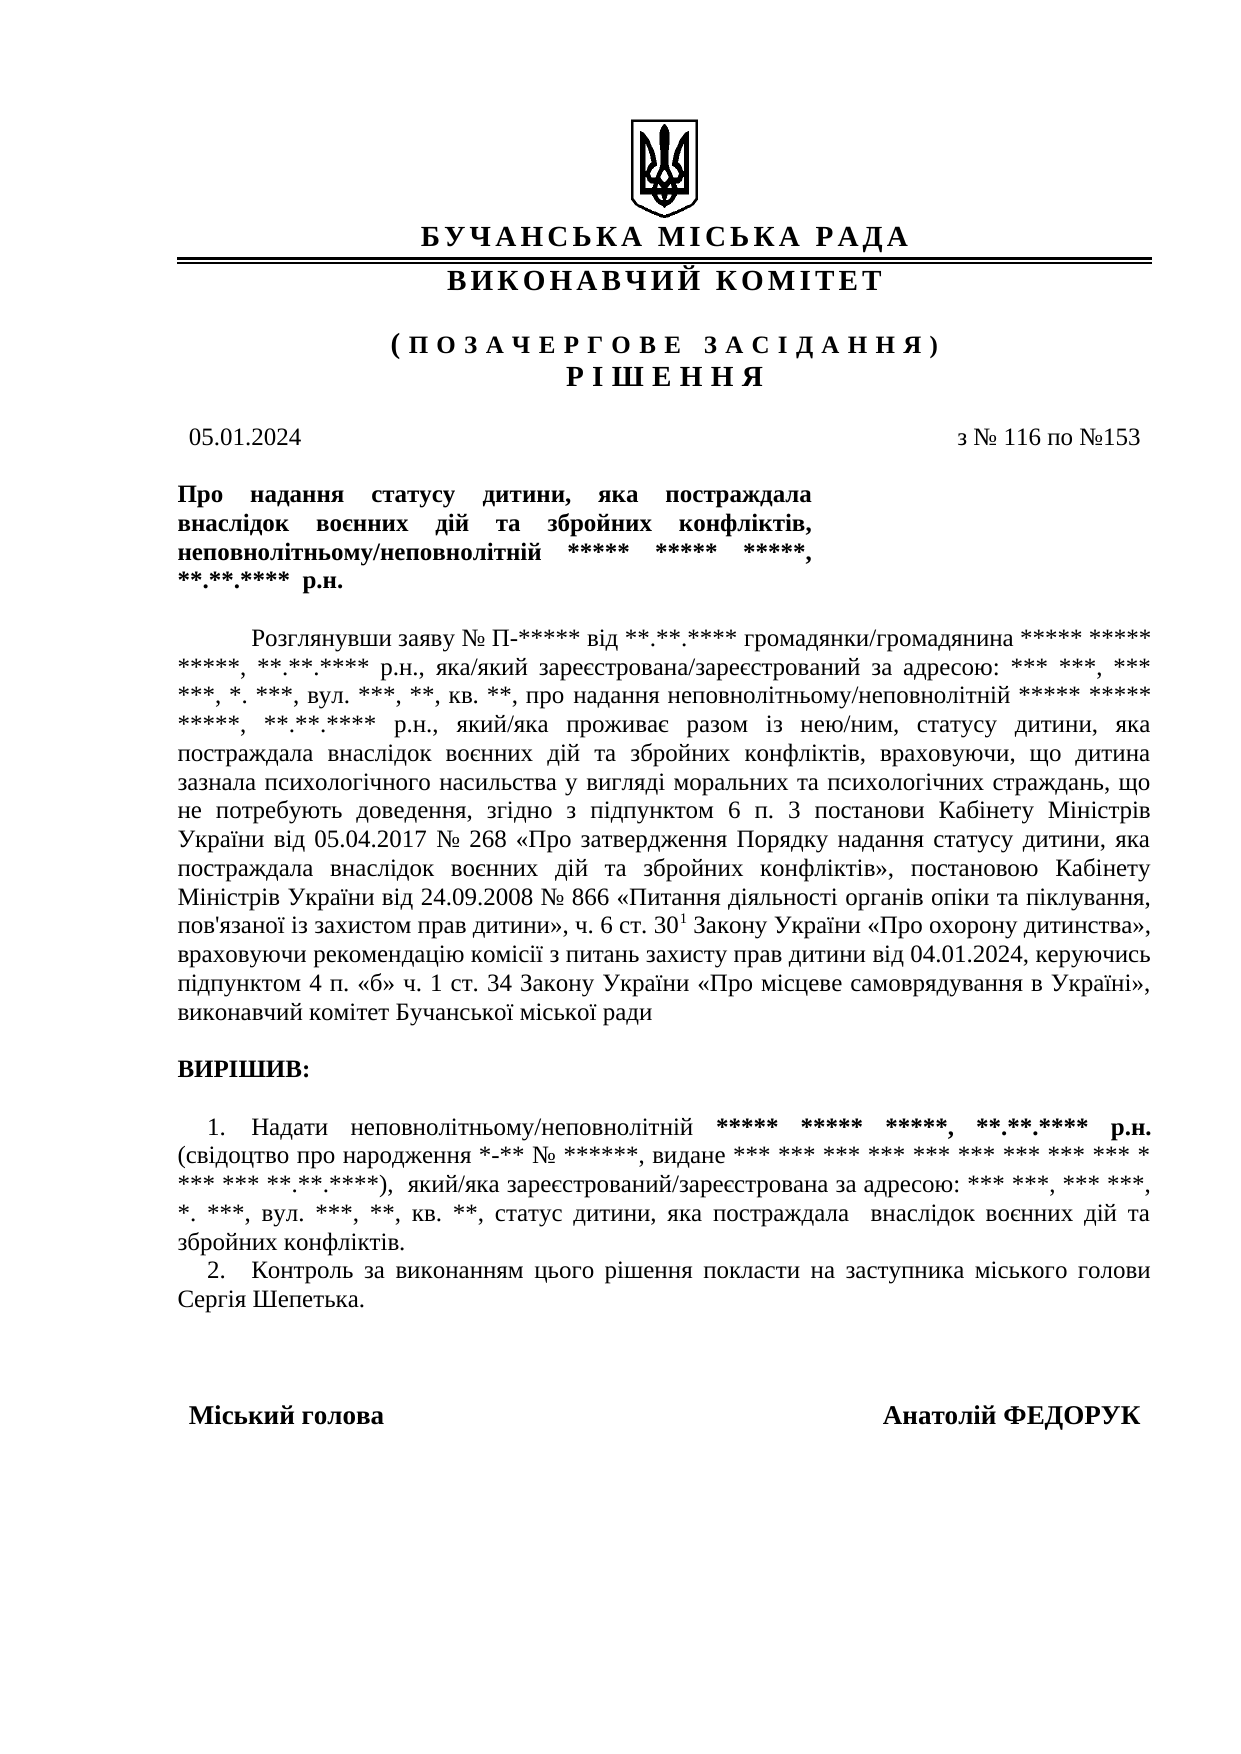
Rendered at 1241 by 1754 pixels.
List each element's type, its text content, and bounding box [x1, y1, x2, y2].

table_header ВИКОНАВЧИЙ КОМІТЕТ [177, 264, 1152, 326]
table_header Міський голова [177, 1399, 663, 1430]
text Про надання статусу дитини, яка постраждала внаслідок воєнних дій та збройних конфліктів, неповнолітньому/неповнолітній ***** ***** *****, **.**.**** р.н. [177, 479, 812, 594]
table_header 05.01.2024 [177, 422, 666, 450]
list Контроль за виконанням цього рішення покласти на заступника міського голови Сергія Шепетька. [177, 1255, 1152, 1313]
text РІШЕННЯ [177, 359, 1152, 393]
picture [629, 118, 700, 219]
text Розглянувши заяву № П-***** від **.**.**** громадянки/громадянина ***** ***** *****, **.**.**** р.н., яка/який зареєстрована/зареєстрований за адресою: *** ***, *** ***, *. ***, вул. ***, **, кв. **, про надання неповнолітньому/неповнолітній ***** ***** *****, **.**.**** р.н., який/яка проживає разом із нею/ним, статусу дитини, яка постраждала внаслідок воєнних дій та збройних конфліктів, враховуючи, що дитина зазнала психологічного насильства у вигляді моральних та психологічних страждань, що не потребують доведення, згідно з підпунктом 6 п. 3 постанови Кабінету Міністрів України від 05.04.2017 № 268 «Про затвердження Порядку надання статусу дитини, яка постраждала внаслідок воєнних дій та збройних конфліктів», постановою Кабінету Міністрів України від 24.09.2008 № 866 «Питання діяльності органів опіки та піклування, пов'язаної із захистом прав дитини», ч. 6 ст. 301 Закону України «Про охорону дитинства», враховуючи рекомендацію комісії з питань захисту прав дитини від 04.01.2024, керуючись підпунктом 4 п. «б» ч. 1 ст. 34 Закону України «Про місцеве самоврядування в Україні», виконавчий комітет Бучанської міської ради [177, 623, 1152, 1025]
text БУЧАНСЬКА МІСЬКА РАДА [177, 219, 1152, 252]
list Надати неповнолітньому/неповнолітній ***** ***** *****, **.**.**** р.н. (свідоцтво про народження *-** № ******, видане *** *** *** *** *** *** *** *** *** * *** *** **.**.****), який/яка зареєстрований/зареєстрована за адресою: *** ***, *** ***, *. ***, вул. ***, **, кв. **, статус дитини, яка постраждала внаслідок воєнних дій та збройних конфліктів. [177, 1112, 1152, 1255]
table_header з № 116 по №153 [666, 422, 1152, 450]
text ВИРІШИВ: [177, 1054, 1152, 1083]
text (ПОЗАЧЕРГОВЕ ЗАСІДАННЯ) [177, 326, 1152, 359]
table_header Анатолій ФЕДОРУК [663, 1399, 1152, 1430]
